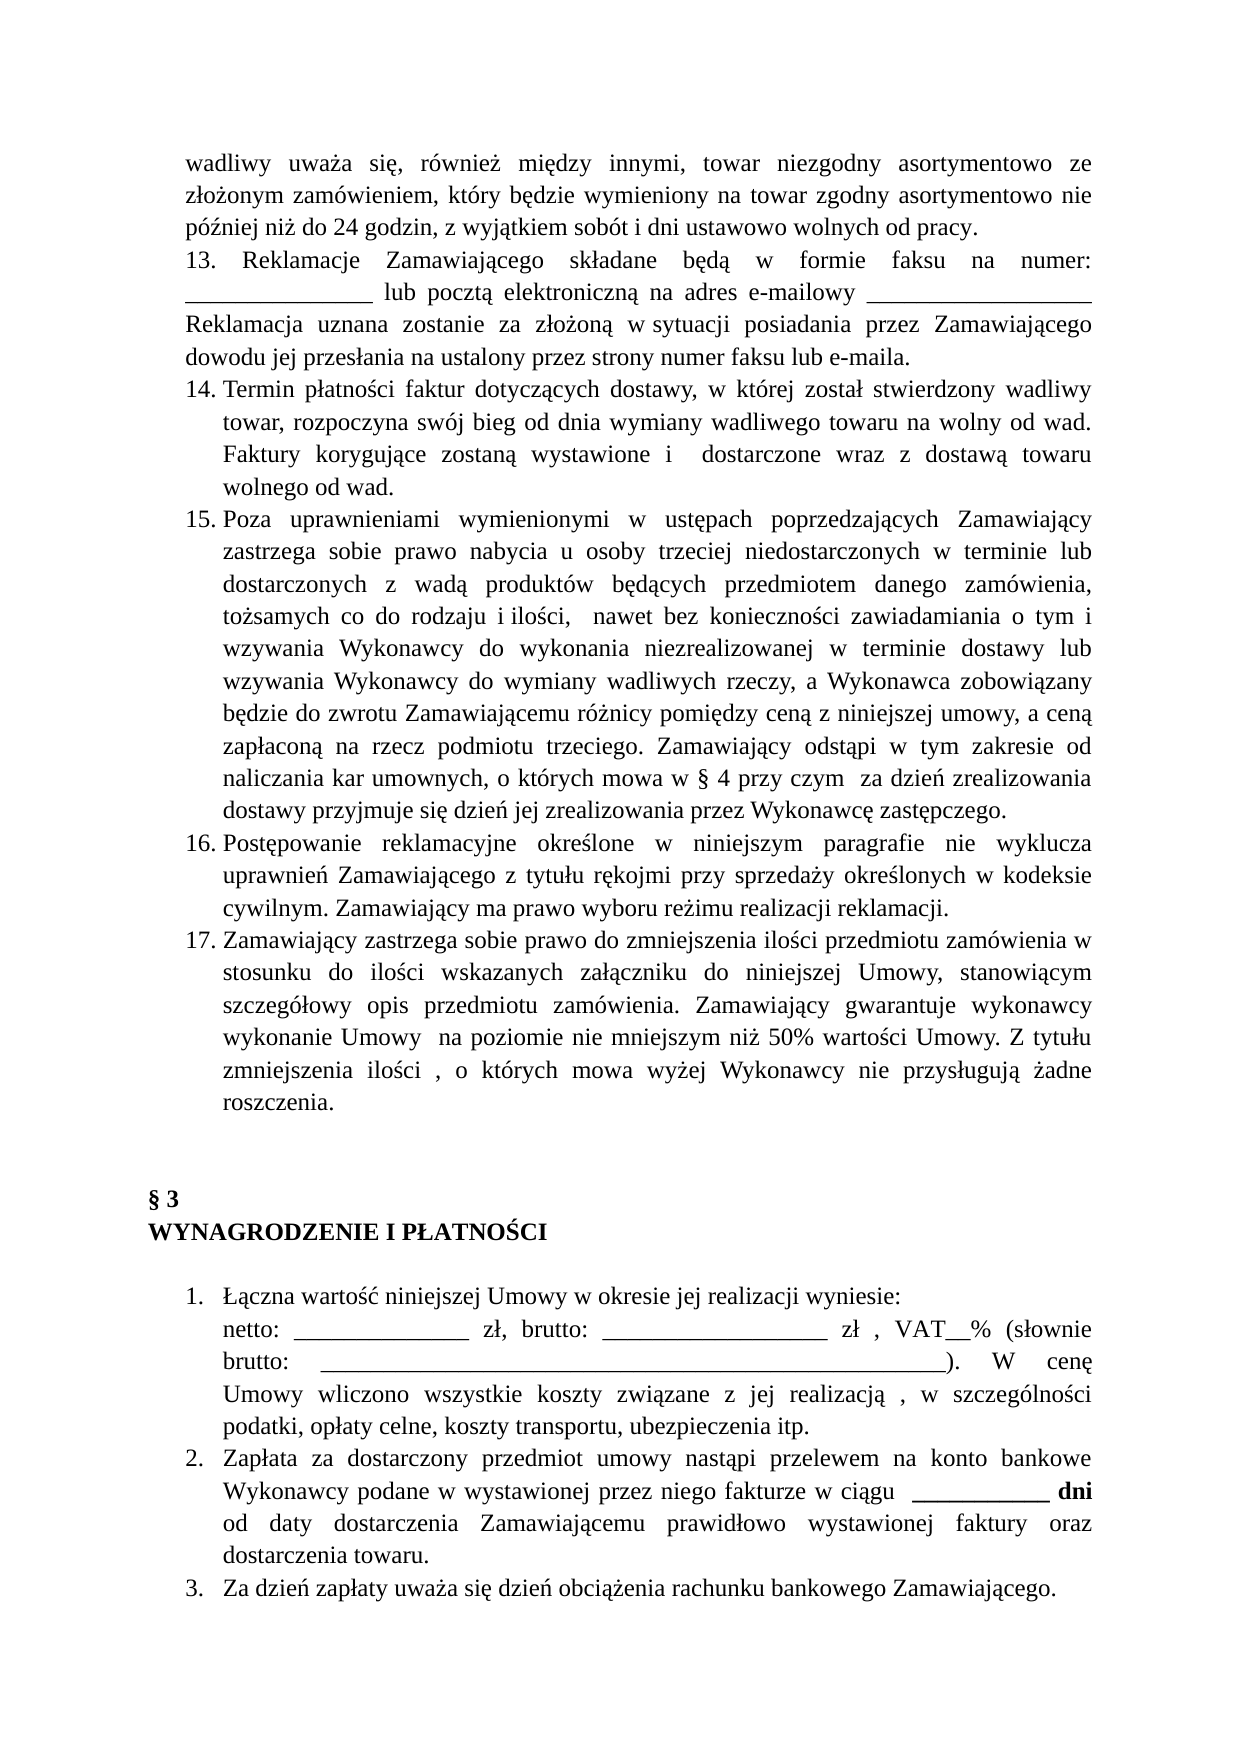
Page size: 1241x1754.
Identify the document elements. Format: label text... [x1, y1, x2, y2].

list Zamawiający zastrzega sobie prawo do zmniejszenia ilości przedmiotu zamówienia w stosunku do ilości wskazanych załączniku do niniejszej Umowy, stanowiącym szczegółowy opis przedmiotu zamówienia. Zamawiający gwarantuje wykonawcy wykonanie Umowy na poziomie nie mniejszym niż 50% wartości Umowy. Z tytułu zmniejszenia ilości , o których mowa wyżej Wykonawcy nie przysługują żadne roszczenia. [185, 925, 1093, 1116]
text § 3 [148, 1184, 1093, 1213]
list Termin płatności faktur dotyczących dostawy, w której został stwierdzony wadliwy towar, rozpoczyna swój bieg od dnia wymiany wadliwego towaru na wolny od wad. Faktury korygujące zostaną wystawione i dostarczone wraz z dostawą towaru wolnego od wad. [185, 374, 1093, 500]
list Zapłata za dostarczony przedmiot umowy nastąpi przelewem na konto bankowe Wykonawcy podane w wystawionej przez niego fakturze w ciągu ___________ dni od daty dostarczenia Zamawiającemu prawidłowo wystawionej faktury oraz dostarczenia towaru. [185, 1443, 1093, 1569]
text netto: ______________ zł, brutto: __________________ zł , VAT__% (słownie brutto: __________________________________________________). W cenę Umowy wliczono wszystkie koszty związane z jej realizacją , w szczególności podatki, opłaty celne, koszty transportu, ubezpieczenia itp. [223, 1314, 1093, 1440]
list Postępowanie reklamacyjne określone w niniejszym paragrafie nie wyklucza uprawnień Zamawiającego z tytułu rękojmi przy sprzedaży określonych w kodeksie cywilnym. Zamawiający ma prawo wyboru reżimu realizacji reklamacji. [185, 828, 1093, 921]
list Za dzień zapłaty uważa się dzień obciążenia rachunku bankowego Zamawiającego. [185, 1573, 1093, 1602]
text 13. Reklamacje Zamawiającego składane będą w formie faksu na numer: _______________ lub pocztą elektroniczną na adres e-mailowy __________________ Reklamacja uznana zostanie za złożoną w sytuacji posiadania przez Zamawiającego dowodu jej przesłania na ustalony przez strony numer faksu lub e-maila. [185, 245, 1093, 371]
text WYNAGRODZENIE I PŁATNOŚCI [148, 1217, 1093, 1245]
list Łączna wartość niniejszej Umowy w okresie jej realizacji wyniesie: [185, 1281, 1093, 1310]
list Poza uprawnieniami wymienionymi w ustępach poprzedzających Zamawiający zastrzega sobie prawo nabycia u osoby trzeciej niedostarczonych w terminie lub dostarczonych z wadą produktów będących przedmiotem danego zamówienia, tożsamych co do rodzaju i ilości, nawet bez konieczności zawiadamiania o tym i wzywania Wykonawcy do wykonania niezrealizowanej w terminie dostawy lub wzywania Wykonawcy do wymiany wadliwych rzeczy, a Wykonawca zobowiązany będzie do zwrotu Zamawiającemu różnicy pomiędzy ceną z niniejszej umowy, a ceną zapłaconą na rzecz podmiotu trzeciego. Zamawiający odstąpi w tym zakresie od naliczania kar umownych, o których mowa w § 4 przy czym za dzień zrealizowania dostawy przyjmuje się dzień jej zrealizowania przez Wykonawcę zastępczego. [185, 504, 1093, 824]
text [185, 148, 1093, 241]
